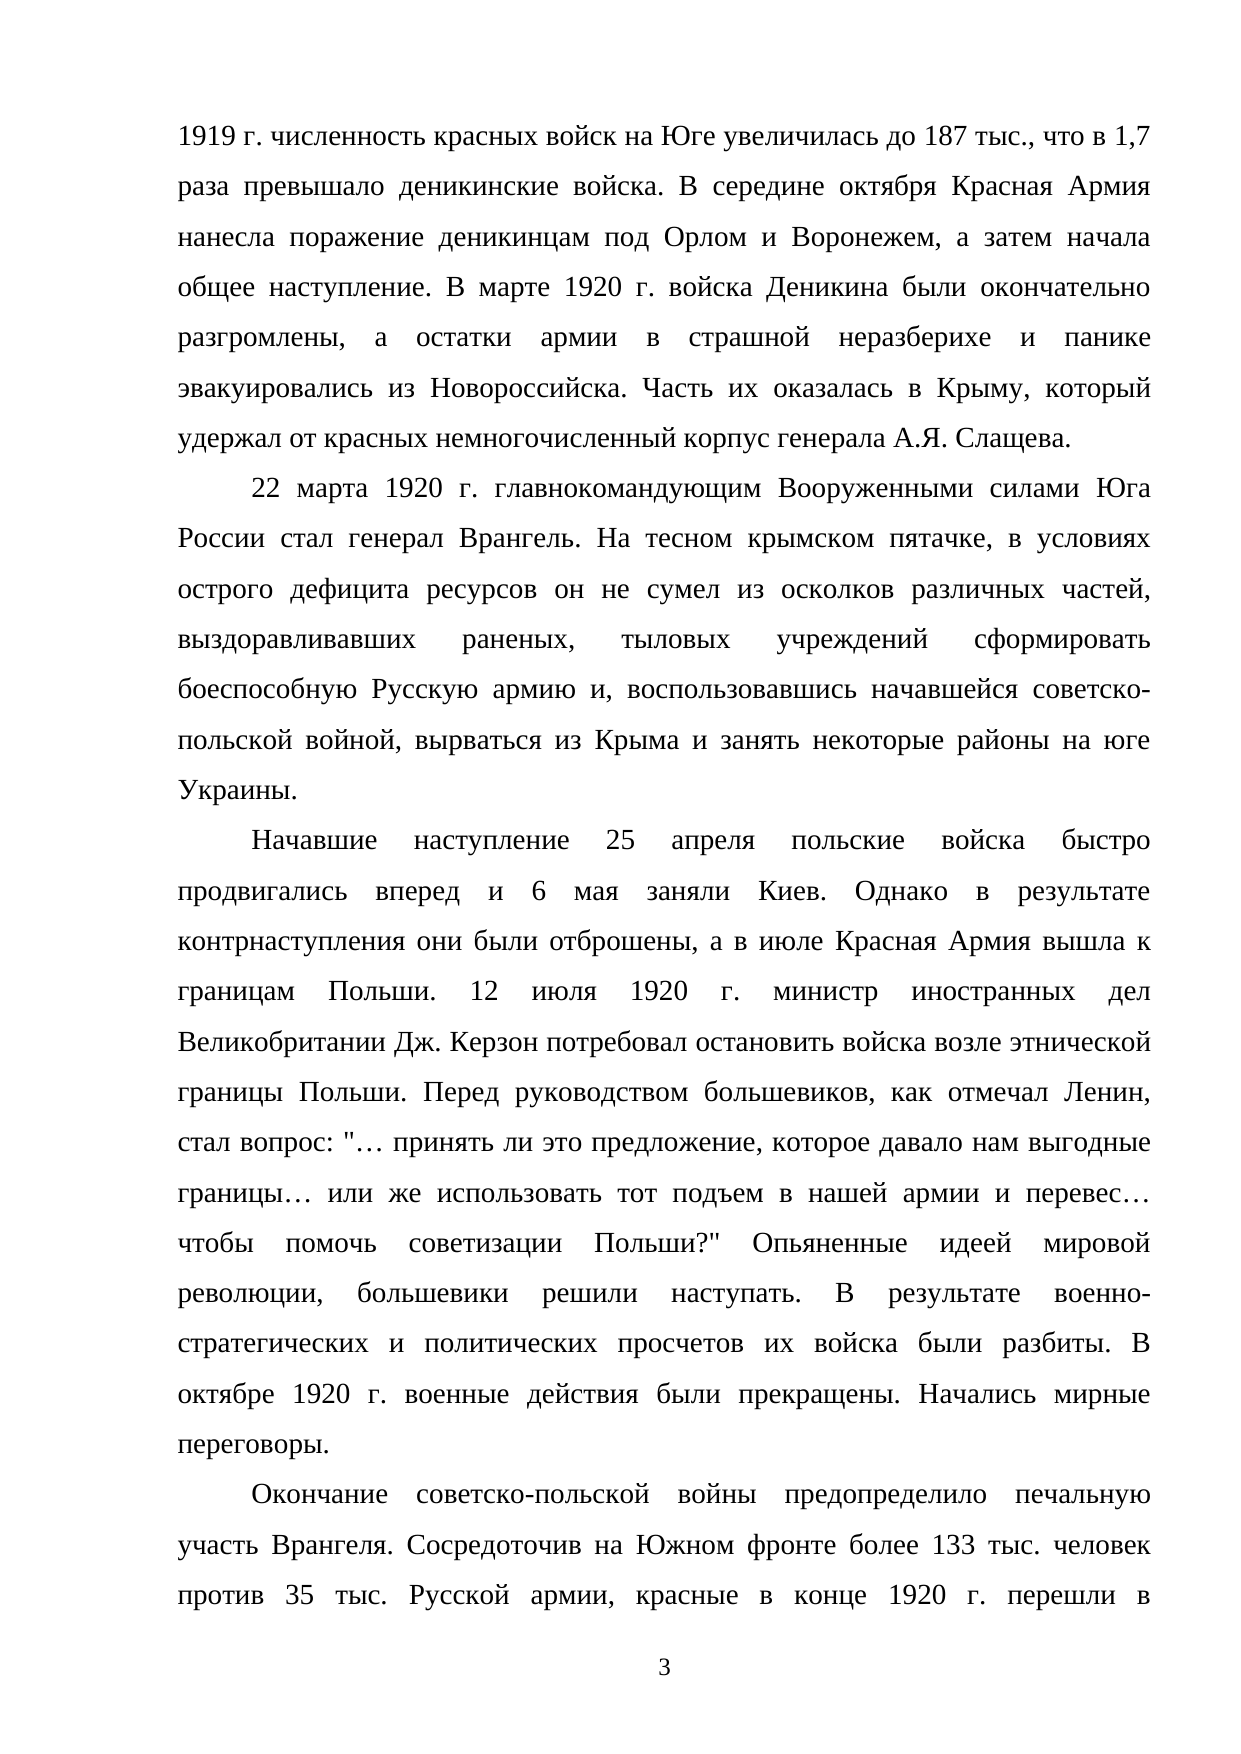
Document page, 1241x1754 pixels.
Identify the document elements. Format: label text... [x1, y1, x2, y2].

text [177, 1477, 1152, 1611]
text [177, 118, 1152, 453]
text Начавшие наступление 25 апреля польские войска быстро продвигались вперед и 6 мая заняли Киев. Однако в результате контрнаступления они были отброшены, а в июле Красная Армия вышла к границам Польши. 12 июля . министр иностранных дел Великобритании Дж. Керзон потребовал остановить войска возле этнической границы Польши. Перед руководством большевиков, как отмечал Ленин, стал вопрос: "… принять ли это предложение, которое давало нам выгодные границы… или же использовать тот подъем в нашей армии и перевес… чтобы помочь советизации Польши?" Опьяненные идеей мировой революции, большевики решили наступать. В результате военно-стратегических и политических просчетов их войска были разбиты. В октябре . военные действия были прекращены. Начались мирные переговоры. [177, 822, 1152, 1460]
text 22 марта . главнокомандующим Вооруженными силами Юга России стал генерал Врангель. На тесном крымском пятачке, в условиях острого дефицита ресурсов он не сумел из осколков различных частей, выздоравливавших раненых, тыловых учреждений сформировать боеспособную Русскую армию и, воспользовавшись начавшейся советско-польской войной, вырваться из Крыма и занять некоторые районы на юге Украины. [177, 470, 1152, 806]
